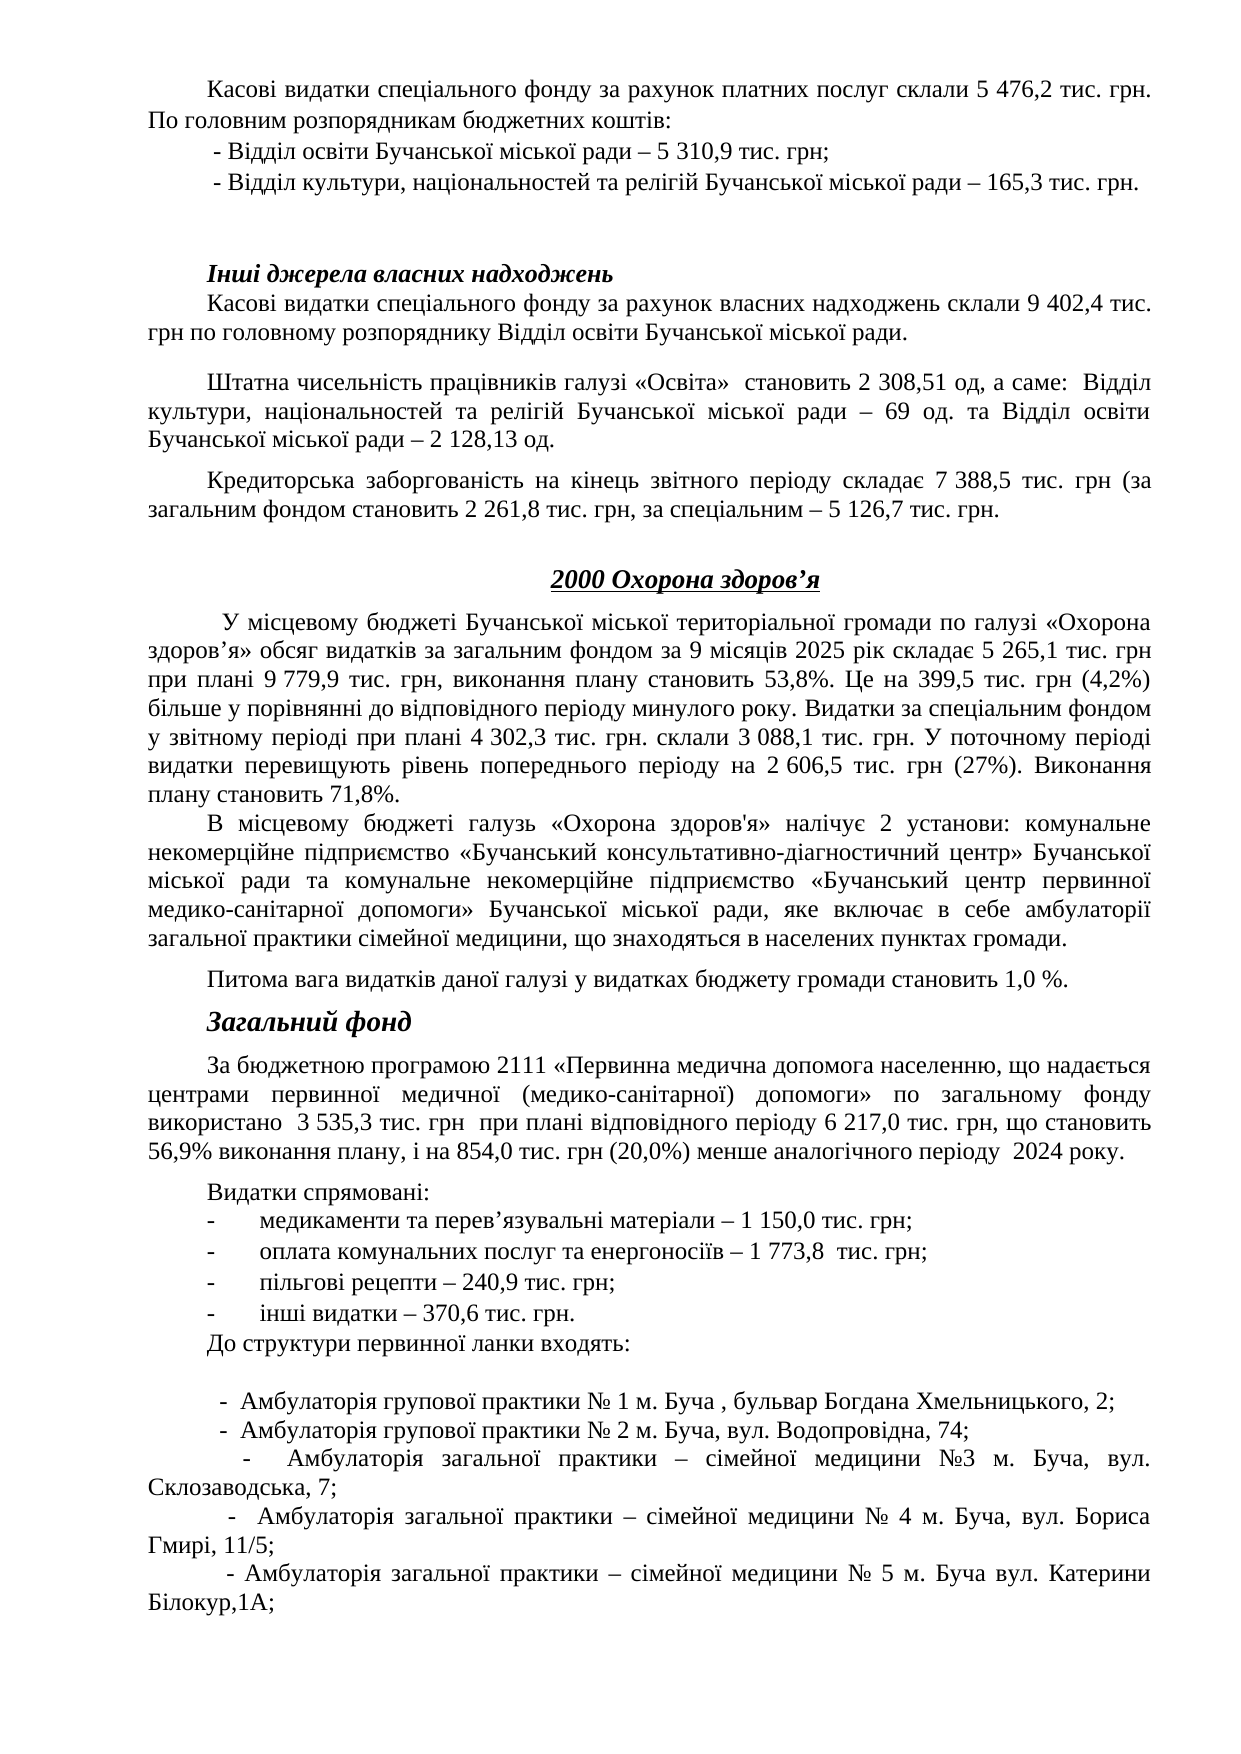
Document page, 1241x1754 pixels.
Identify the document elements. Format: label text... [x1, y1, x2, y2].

text Штатна чисельність працівників галузі «Освіта» становить 2 308,51 од, а саме: Відділ культури, національностей та релігій Бучанської міської ради – 69 од. та Відділ освіти Бучанської міської ради – 2 128,13 од. [148, 367, 1152, 453]
text У місцевому бюджеті Бучанської міської територіальної громади по галузі «Охорона здоров’я» обсяг видатків за загальним фондом за 9 місяців 2025 рік складає 5 265,1 тис. грн при плані 9 779,9 тис. грн, виконання плану становить 53,8%. Це на 399,5 тис. грн (4,2%) більше у порівнянні до відповідного періоду минулого року. Видатки за спеціальним фондом у звітному періоді при плані 4 302,3 тис. грн. склали 3 088,1 тис. грн. У поточному періоді видатки перевищують рівень попереднього періоду на 2 606,5 тис. грн (27%). Виконання плану становить 71,8%. [148, 607, 1152, 808]
text - Амбулаторія групової практики № 1 м. Буча , бульвар Богдана Хмельницького, 2; [148, 1386, 1152, 1415]
text Касові видатки спеціального фонду за рахунок власних надходжень склали 9 402,4 тис. грн по головному розпоряднику Відділ освіти Бучанської міської ради. [148, 288, 1152, 346]
list інші видатки – 370,6 тис. грн. [207, 1298, 1152, 1327]
list медикаменти та перев’язувальні матеріали – 1 150,0 тис. грн; [207, 1206, 1152, 1234]
text - Відділ освіти Бучанської міської ради – 5 310,9 тис. грн; [148, 136, 1152, 165]
text - Відділ культури, національностей та релігій Бучанської міської ради – 165,3 тис. грн. [148, 167, 1152, 196]
text Видатки спрямовані: [148, 1177, 1152, 1206]
text За бюджетною програмою 2111 «Первинна медична допомога населенню, що надається центрами первинної медичної (медико-санітарної) допомоги» по загальному фонду використано 3 535,3 тис. грн при плані відповідного періоду 6 217,0 тис. грн, що становить 56,9% виконання плану, і на 854,0 тис. грн (20,0%) менше аналогічного періоду 2024 року. [148, 1050, 1152, 1165]
list пільгові рецепти – 240,9 тис. грн; [207, 1267, 1152, 1296]
text В місцевому бюджеті галузь «Охорона здоров'я» налічує 2 установи: комунальне некомерційне підприємство «Бучанський консультативно-діагностичний центр» Бучанської міської ради та комунальне некомерційне підприємство «Бучанський центр первинної медико-санітарної допомоги» Бучанської міської ради, яке включає в себе амбулаторії загальної практики сімейної медицини, що знаходяться в населених пунктах громади. [148, 808, 1152, 952]
text - Амбулаторія загальної практики – сімейної медицини № 5 м. Буча вул. Катерини Білокур,1А; [148, 1558, 1152, 1616]
text - Амбулаторія загальної практики – сімейної медицини № 4 м. Буча, вул. Бориса Гмирі, 11/5; [148, 1501, 1152, 1558]
text До структури первинної ланки входять: [148, 1328, 1152, 1357]
text Касові видатки спеціального фонду за рахунок платних послуг склали 5 476,2 тис. грн. По головним розпорядникам бюджетних коштів: [148, 74, 1152, 134]
list оплата комунальних послуг та енергоносіїв – 1 773,8 тис. грн; [207, 1236, 1152, 1265]
text Питома вага видатків даної галузі у видатках бюджету громади становить 1,0 %. [148, 964, 1152, 992]
text Загальний фонд [148, 1004, 1152, 1038]
text Кредиторська заборгованість на кінець звітного періоду складає 7 388,5 тис. грн (за загальним фондом становить 2 261,8 тис. грн, за спеціальним – 5 126,7 тис. грн. [148, 465, 1152, 523]
text 2000 Охорона здоров’я [148, 563, 1152, 595]
text Інші джерела власних надходжень [148, 258, 1152, 288]
text - Амбулаторія загальної практики – сімейної медицини №3 м. Буча, вул. Склозаводська, 7; [148, 1443, 1152, 1501]
text - Амбулаторія групової практики № 2 м. Буча, вул. Водопровідна, 74; [148, 1415, 1152, 1443]
